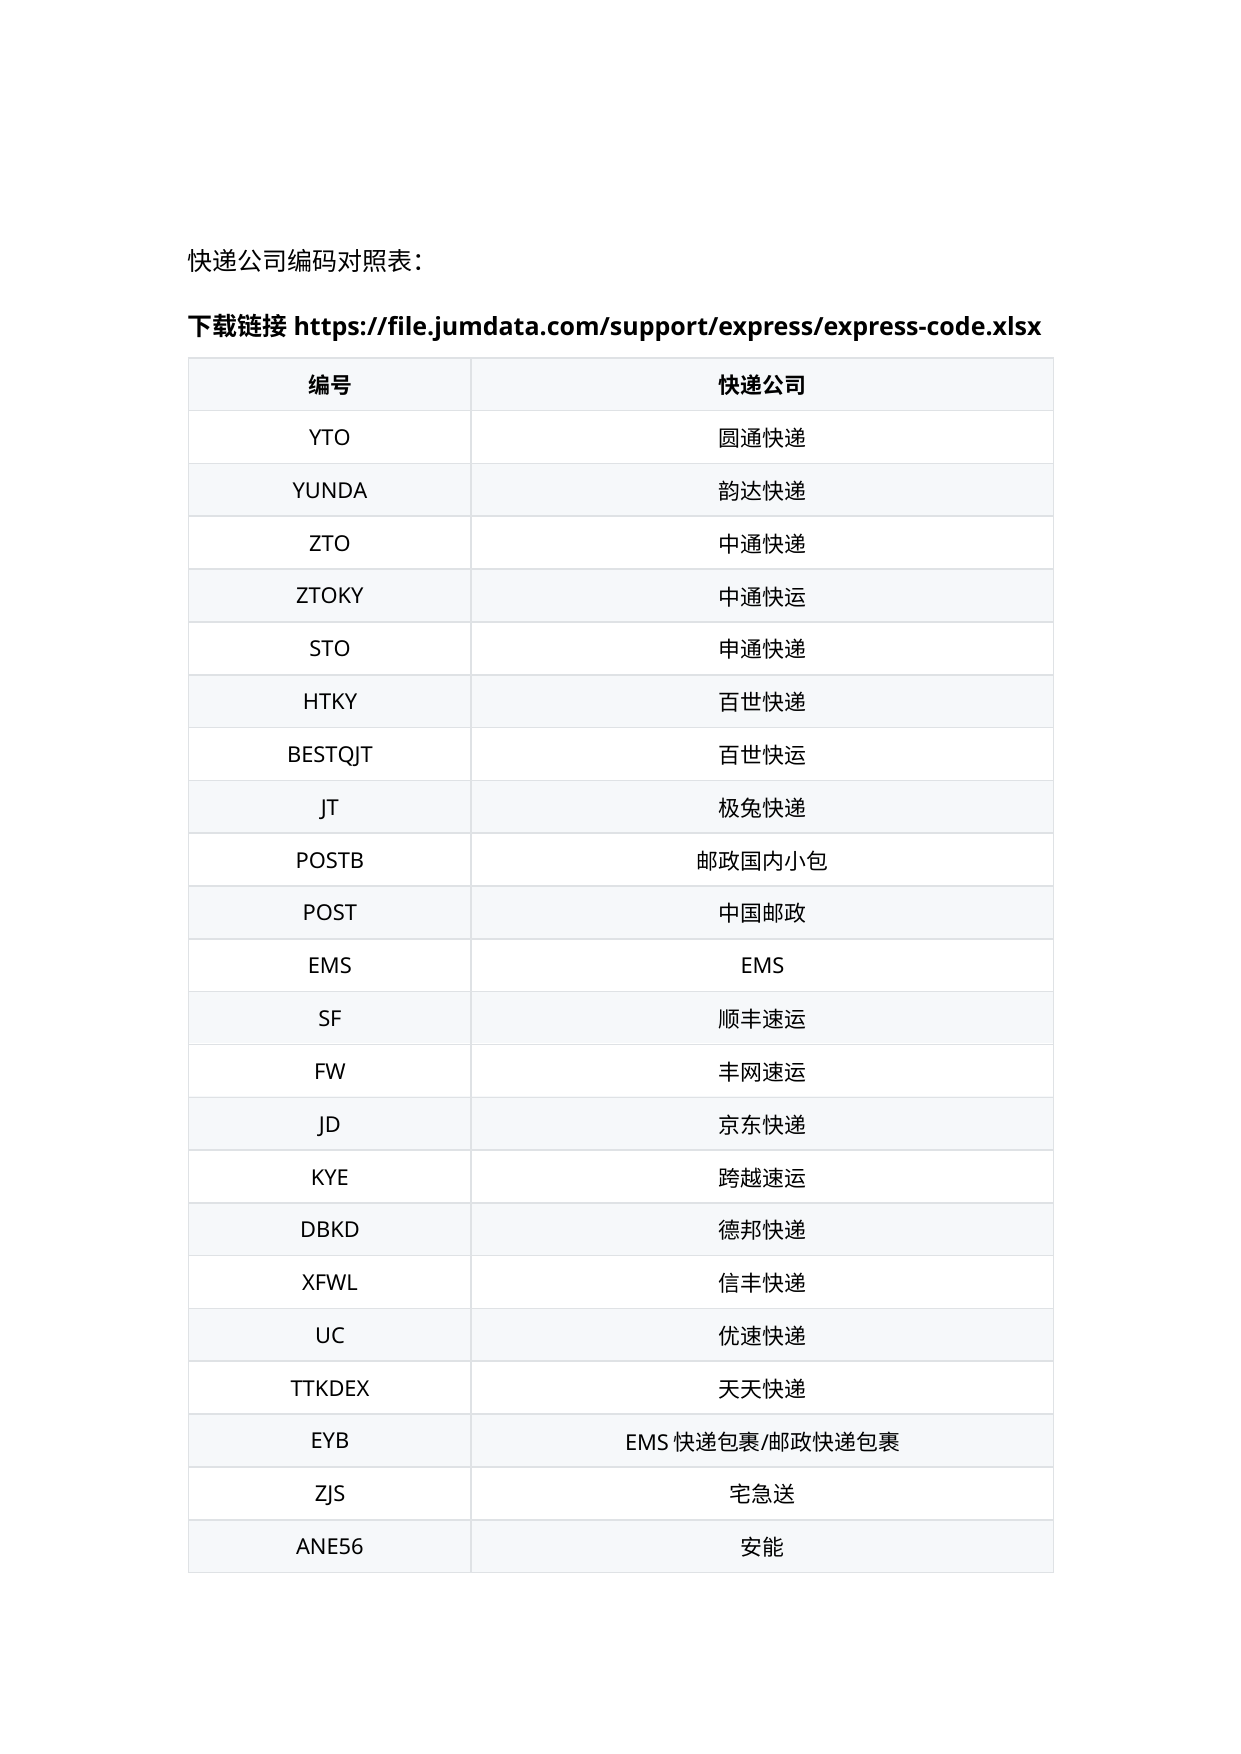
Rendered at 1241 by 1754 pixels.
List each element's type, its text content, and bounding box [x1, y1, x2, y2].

table_cell ZJS [189, 1468, 470, 1519]
table_cell 京东快递 [472, 1098, 1053, 1149]
table_cell 百世快运 [472, 728, 1053, 779]
table_cell ZTO [189, 517, 470, 568]
table_cell EYB [189, 1415, 470, 1466]
table_cell UC [189, 1309, 470, 1360]
table_cell 跨越速运 [472, 1151, 1053, 1202]
table_cell ZTOKY [189, 570, 470, 621]
table_cell EMS [189, 940, 470, 991]
table_cell 顺丰速运 [472, 992, 1053, 1043]
table_cell 丰网速运 [472, 1045, 1053, 1096]
table_cell JT [189, 781, 470, 832]
table_cell XFWL [189, 1256, 470, 1308]
table_cell YTO [189, 411, 470, 463]
table_cell FW [189, 1045, 470, 1096]
text 下载链接 https://file.jumdata.com/support/express/express-code.xlsx [187, 292, 1053, 357]
table_cell 中通快递 [472, 517, 1053, 568]
table_cell 宅急送 [472, 1468, 1053, 1519]
table_cell STO [189, 623, 470, 674]
table_cell TTKDEX [189, 1362, 470, 1413]
table_cell ANE56 [189, 1521, 470, 1572]
table_cell 天天快递 [472, 1362, 1053, 1413]
table_cell DBKD [189, 1204, 470, 1255]
table_cell 申通快递 [472, 623, 1053, 674]
table_cell EMS [472, 940, 1053, 991]
table_cell 德邦快递 [472, 1204, 1053, 1255]
table_cell SF [189, 992, 470, 1043]
table_cell EMS快递包裹/邮政快递包裹 [472, 1415, 1053, 1466]
table_cell 百世快递 [472, 676, 1053, 727]
text 快递公司编码对照表： [187, 227, 1053, 292]
table_cell 邮政国内小包 [472, 834, 1053, 885]
table_cell 优速快递 [472, 1309, 1053, 1360]
table_cell JD [189, 1098, 470, 1149]
table_cell 中通快运 [472, 570, 1053, 621]
table_cell 中国邮政 [472, 887, 1053, 938]
table_header 快递公司 [472, 359, 1053, 410]
table_cell 韵达快递 [472, 464, 1053, 515]
table_header 编号 [189, 359, 470, 410]
table_cell POSTB [189, 834, 470, 885]
table_cell HTKY [189, 676, 470, 727]
table_cell 圆通快递 [472, 411, 1053, 463]
table_cell KYE [189, 1151, 470, 1202]
table_cell YUNDA [189, 464, 470, 515]
table_cell BESTQJT [189, 728, 470, 779]
table_cell 信丰快递 [472, 1256, 1053, 1308]
table_cell POST [189, 887, 470, 938]
table_cell 安能 [472, 1521, 1053, 1572]
table_cell 极兔快递 [472, 781, 1053, 832]
